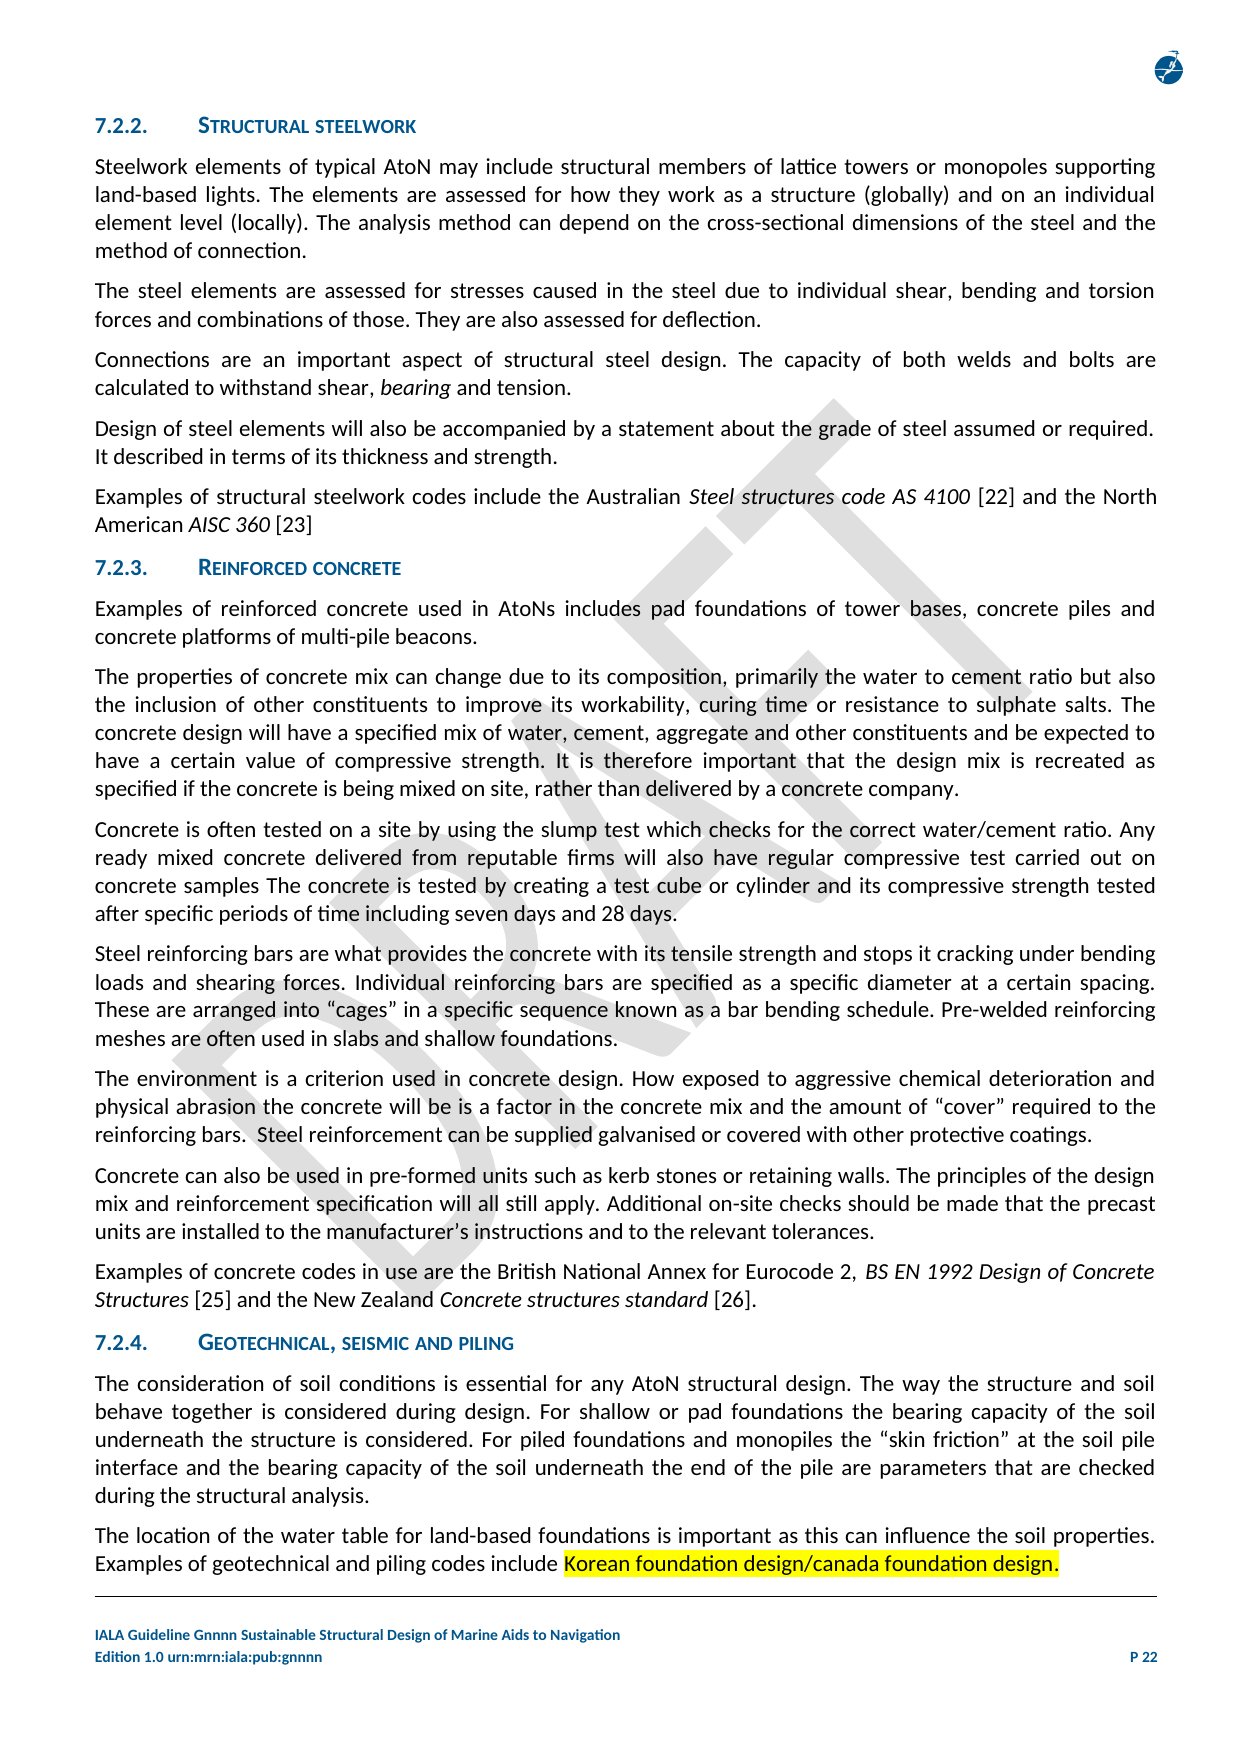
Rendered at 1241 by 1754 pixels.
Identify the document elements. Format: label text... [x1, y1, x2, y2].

text The environment is a criterion used in concrete design. How exposed to aggressive chemical deterioration and physical abrasion the concrete will be is a factor in the concrete mix and the amount of “cover” required to the reinforcing bars. Steel reinforcement can be supplied galvanised or covered with other protective coatings. [94, 1064, 1157, 1148]
text The consideration of soil conditions is essential for any AtoN structural design. The way the structure and soil behave together is considered during design. For shallow or pad foundations the bearing capacity of the soil underneath the structure is considered. For piled foundations and monopiles the “skin friction” at the soil pile interface and the bearing capacity of the soil underneath the end of the pile are parameters that are checked during the structural analysis. [94, 1369, 1157, 1509]
text The steel elements are assessed for stresses caused in the steel due to individual shear, bending and torsion forces and combinations of those. They are also assessed for deflection. [94, 277, 1157, 333]
text Steel reinforcing bars are what provides the concrete with its tensile strength and stops it cracking under bending loads and shearing forces. Individual reinforcing bars are specified as a specific diameter at a certain spacing. These are arranged into “cages” in a specific sequence known as a bar bending schedule. Pre-welded reinforcing meshes are often used in slabs and shallow foundations. [94, 939, 1157, 1052]
subtitle Structural steelwork [94, 109, 1069, 139]
subtitle Reinforced concrete [94, 551, 1069, 581]
text Examples of reinforced concrete used in AtoNs includes pad foundations of tower bases, concrete piles and concrete platforms of multi-pile beacons. [94, 594, 1157, 650]
text Examples of concrete codes in use are the British National Annex for Eurocode 2, BS EN 1992 Design of Concrete Structures [25] and the New Zealand Concrete structures standard [26]. [94, 1257, 1157, 1313]
picture [1123, 0, 1241, 119]
text The properties of concrete mix can change due to its composition, primarily the water to cement ratio but also the inclusion of other constituents to improve its workability, curing time or resistance to sulphate salts. The concrete design will have a specified mix of water, cement, aggregate and other constituents and be expected to have a certain value of compressive strength. It is therefore important that the design mix is recreated as specified if the concrete is being mixed on site, rather than delivered by a concrete company. [94, 662, 1157, 802]
text Concrete is often tested on a site by using the slump test which checks for the correct water/cement ratio. Any ready mixed concrete delivered from reputable firms will also have regular compressive test carried out on concrete samples The concrete is tested by creating a test cube or cylinder and its compressive strength tested after specific periods of time including seven days and 28 days. [94, 815, 1157, 927]
text The location of the water table for land-based foundations is important as this can influence the soil properties. Examples of geotechnical and piling codes include Korean foundation design/canada foundation design. [94, 1521, 1157, 1577]
text Concrete can also be used in pre-formed units such as kerb stones or retaining walls. The principles of the design mix and reinforcement specification will all still apply. Additional on-site checks should be made that the precast units are installed to the manufacturer’s instructions and to the relevant tolerances. [94, 1161, 1157, 1245]
text Examples of structural steelwork codes include the Australian Steel structures code AS 4100 [22] and the North American AISC 360 [23] [94, 482, 1157, 538]
subtitle Geotechnical, seismic and piling [94, 1326, 1069, 1356]
text Design of steel elements will also be accompanied by a statement about the grade of steel assumed or required. It described in terms of its thickness and strength. [94, 414, 1157, 470]
text Connections are an important aspect of structural steel design. The capacity of both welds and bolts are calculated to withstand shear, bearing and tension. [94, 345, 1157, 401]
text Steelwork elements of typical AtoN may include structural members of lattice towers or monopoles supporting land-based lights. The elements are assessed for how they work as a structure (globally) and on an individual element level (locally). The analysis method can depend on the cross-sectional dimensions of the steel and the method of connection. [94, 152, 1157, 264]
